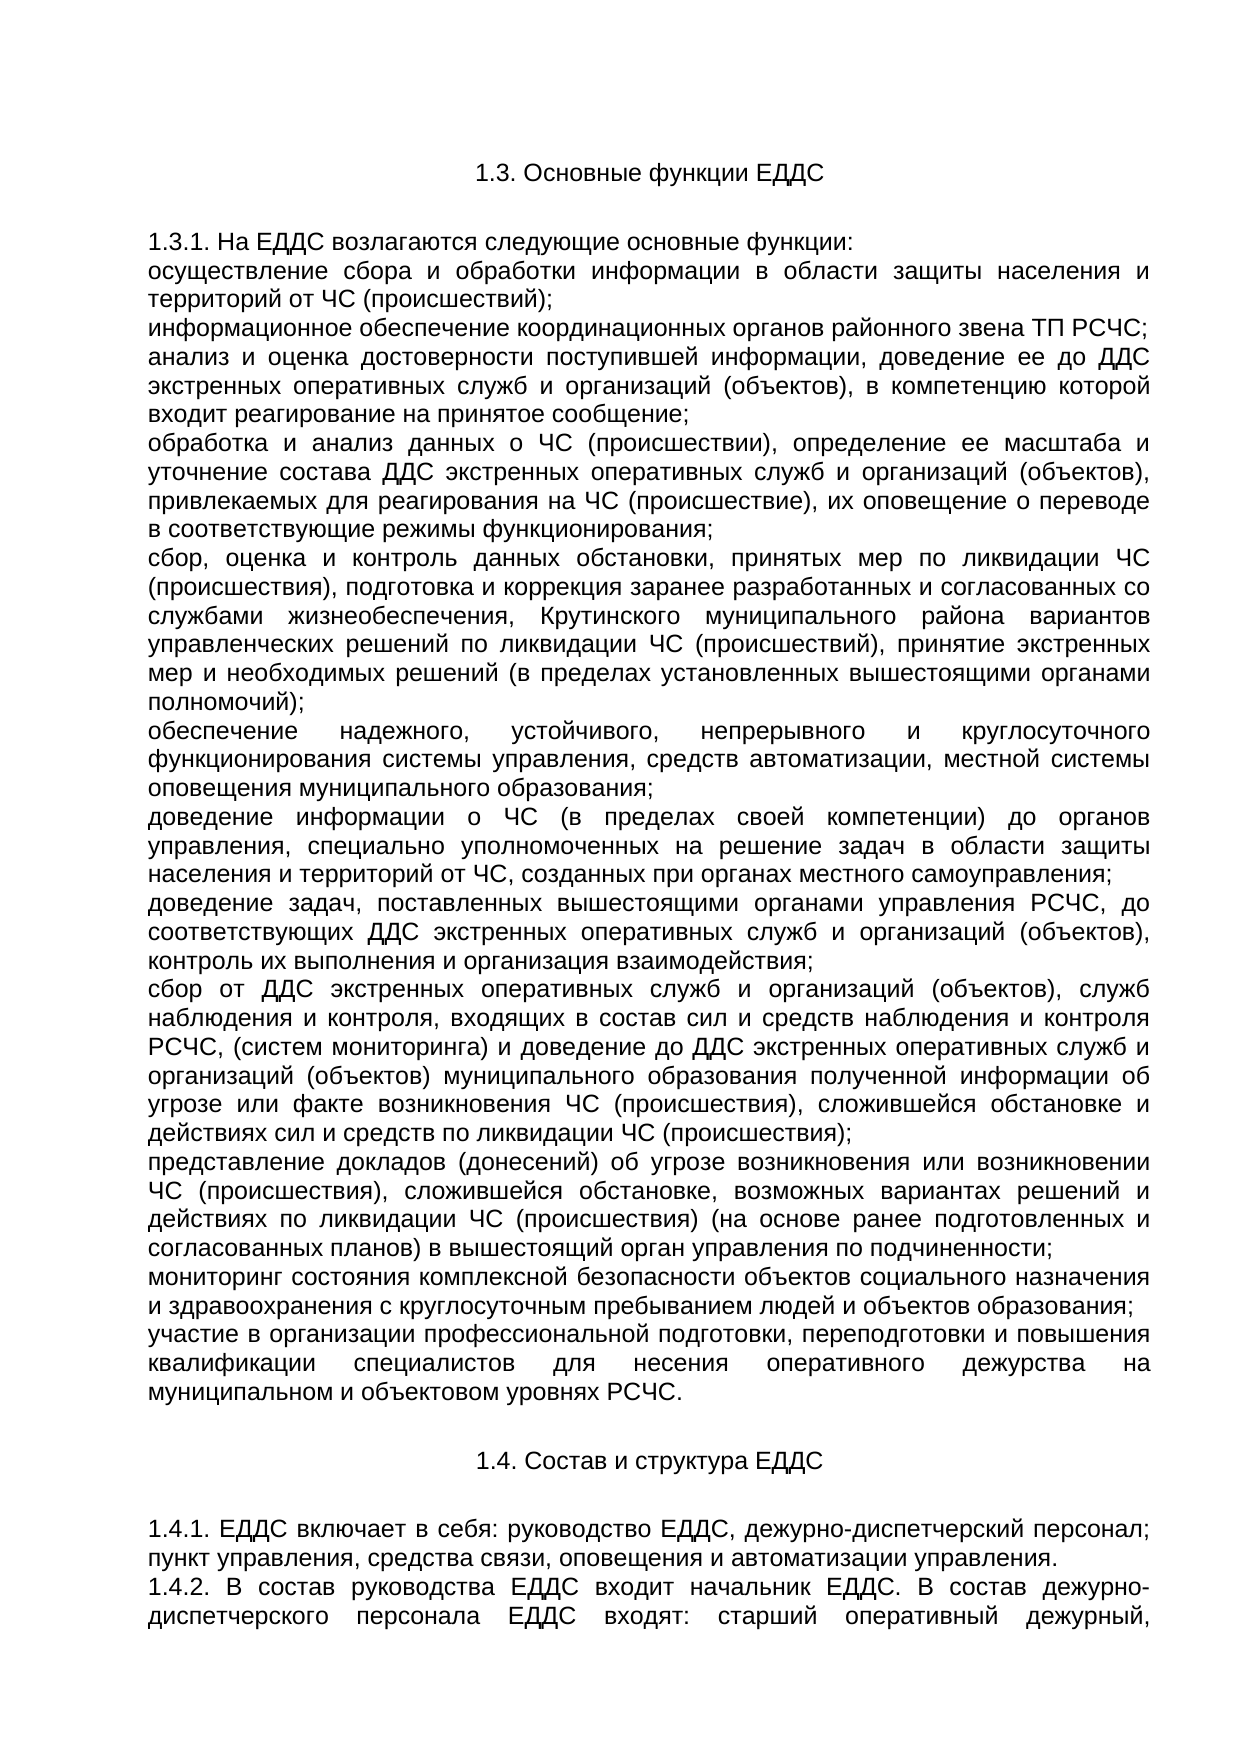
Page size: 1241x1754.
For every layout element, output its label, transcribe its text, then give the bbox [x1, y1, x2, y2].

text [148, 1572, 1152, 1629]
subtitle 1.3. Основные функции ЕДДС [148, 158, 1152, 187]
text доведение задач, поставленных вышестоящими органами управления РСЧС, до соответствующих ДДС экстренных оперативных служб и организаций (объектов), контроль их выполнения и организация взаимодействия; [148, 888, 1152, 974]
text обеспечение надежного, устойчивого, непрерывного и круглосуточного функционирования системы управления, средств автоматизации, местной системы оповещения муниципального образования; [148, 716, 1152, 802]
text участие в организации профессиональной подготовки, переподготовки и повышения квалификации специалистов для несения оперативного дежурства на муниципальном и объектовом уровнях РСЧС. [148, 1319, 1152, 1406]
subtitle 1.4. Состав и структура ЕДДС [148, 1446, 1152, 1474]
text представление докладов (донесений) об угрозе возникновения или возникновении ЧС (происшествия), сложившейся обстановке, возможных вариантах решений и действиях по ликвидации ЧС (происшествия) (на основе ранее подготовленных и согласованных планов) в вышестоящий орган управления по подчиненности; [148, 1147, 1152, 1262]
text обработка и анализ данных о ЧС (происшествии), определение ее масштаба и уточнение состава ДДС экстренных оперативных служб и организаций (объектов), привлекаемых для реагирования на ЧС (происшествие), их оповещение о переводе в соответствующие режимы функционирования; [148, 428, 1152, 543]
text 1.4.1. ЕДДС включает в себя: руководство ЕДДС, дежурно-диспетчерский персонал; пункт управления, средства связи, оповещения и автоматизации управления. [148, 1514, 1152, 1572]
text 1.3.1. На ЕДДС возлагаются следующие основные функции: [148, 227, 1152, 256]
text информационное обеспечение координационных органов районного звена ТП РСЧС; [148, 313, 1152, 342]
text сбор, оценка и контроль данных обстановки, принятых мер по ликвидации ЧС (происшествия), подготовка и коррекция заранее разработанных и согласованных со службами жизнеобеспечения, Крутинского муниципального района вариантов управленческих решений по ликвидации ЧС (происшествий), принятие экстренных мер и необходимых решений (в пределах установленных вышестоящими органами полномочий); [148, 543, 1152, 716]
text мониторинг состояния комплексной безопасности объектов социального назначения и здравоохранения с круглосуточным пребыванием людей и объектов образования; [148, 1262, 1152, 1319]
text осуществление сбора и обработки информации в области защиты населения и территорий от ЧС (происшествий); [148, 256, 1152, 313]
text доведение информации о ЧС (в пределах своей компетенции) до органов управления, специально уполномоченных на решение задач в области защиты населения и территорий от ЧС, созданных при органах местного самоуправления; [148, 802, 1152, 888]
text анализ и оценка достоверности поступившей информации, доведение ее до ДДС экстренных оперативных служб и организаций (объектов), в компетенцию которой входит реагирование на принятое сообщение; [148, 342, 1152, 428]
text сбор от ДДС экстренных оперативных служб и организаций (объектов), служб наблюдения и контроля, входящих в состав сил и средств наблюдения и контроля РСЧС, (систем мониторинга) и доведение до ДДС экстренных оперативных служб и организаций (объектов) муниципального образования полученной информации об угрозе или факте возникновения ЧС (происшествия), сложившейся обстановке и действиях сил и средств по ликвидации ЧС (происшествия); [148, 974, 1152, 1147]
